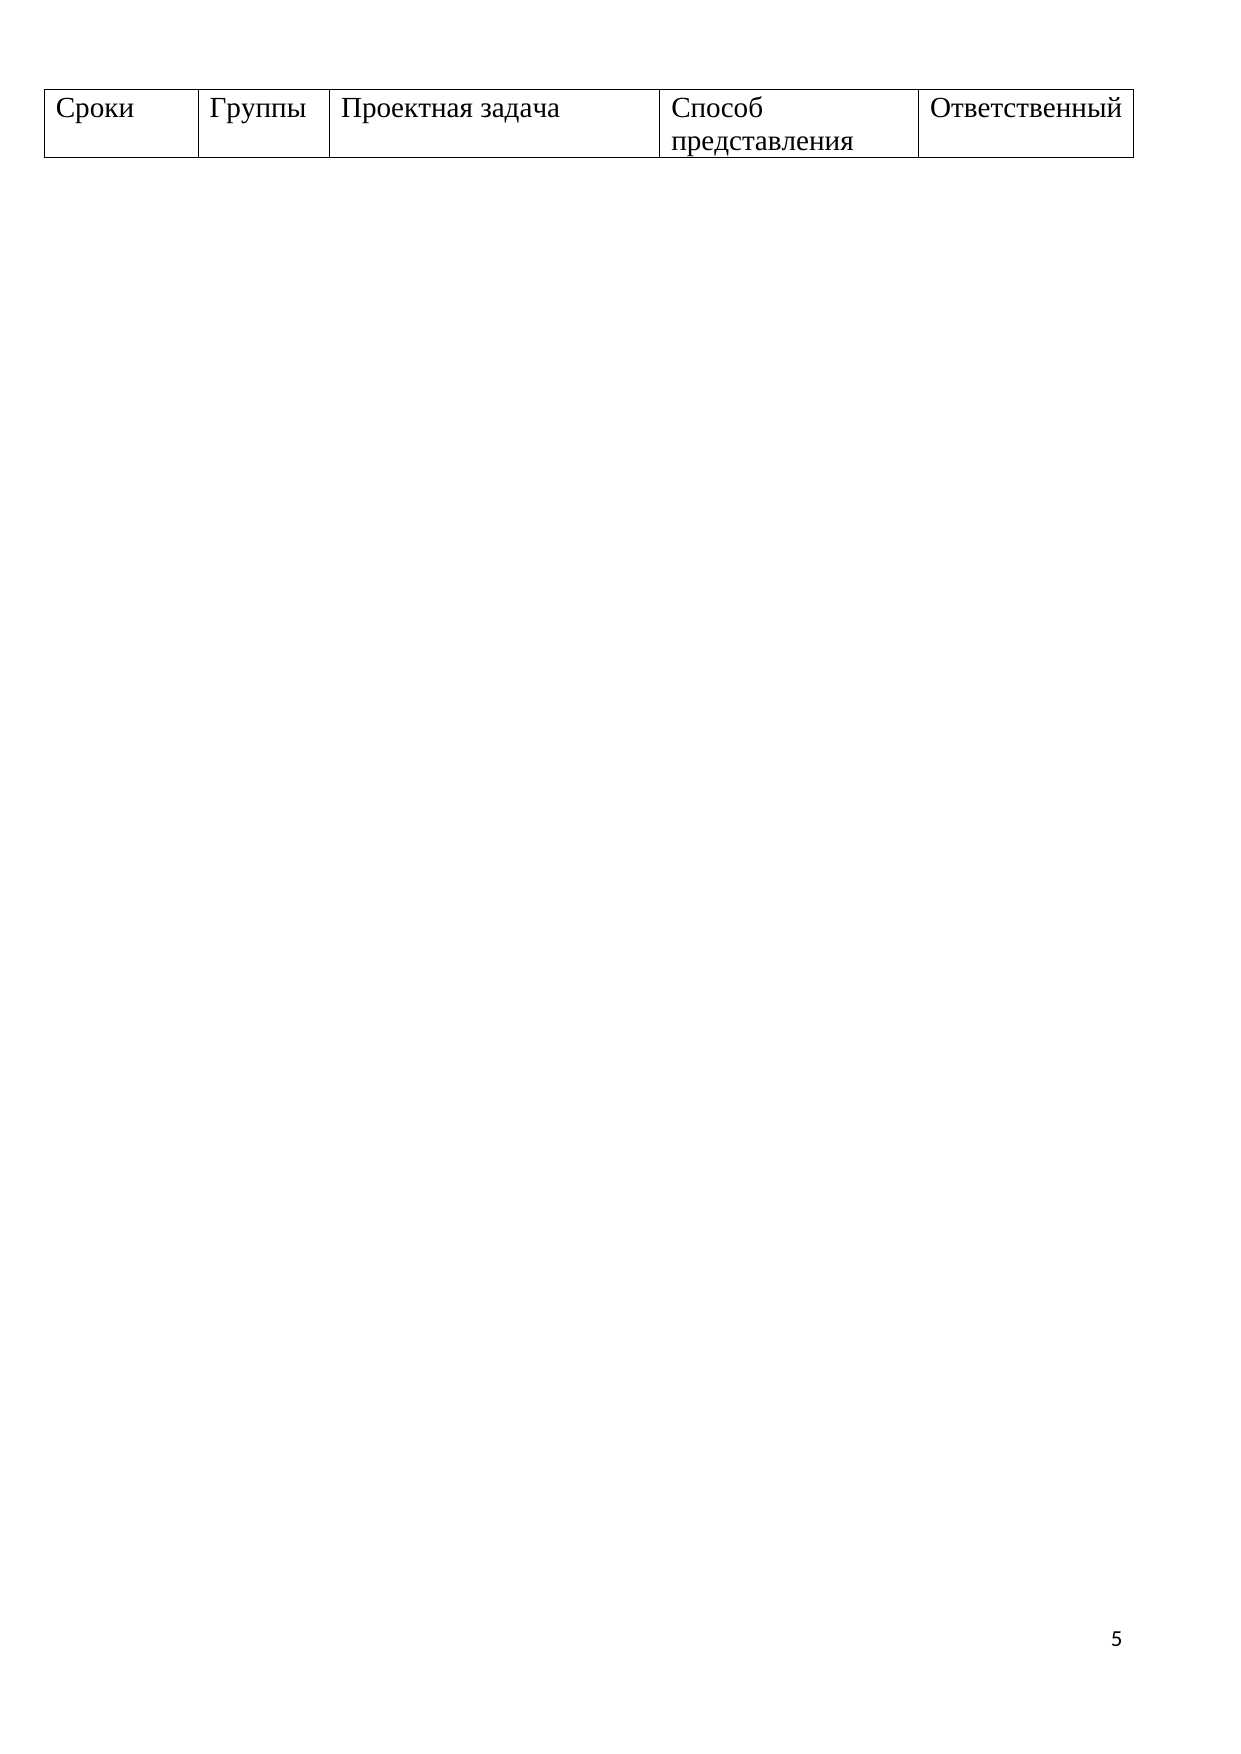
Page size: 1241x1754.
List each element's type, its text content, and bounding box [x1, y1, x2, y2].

table_header Проектная задача [330, 90, 659, 157]
table_header Сроки [45, 90, 198, 157]
table_header Способ представления [660, 90, 918, 157]
table_header Группы [199, 90, 329, 157]
table_header Ответственный [919, 90, 1133, 157]
